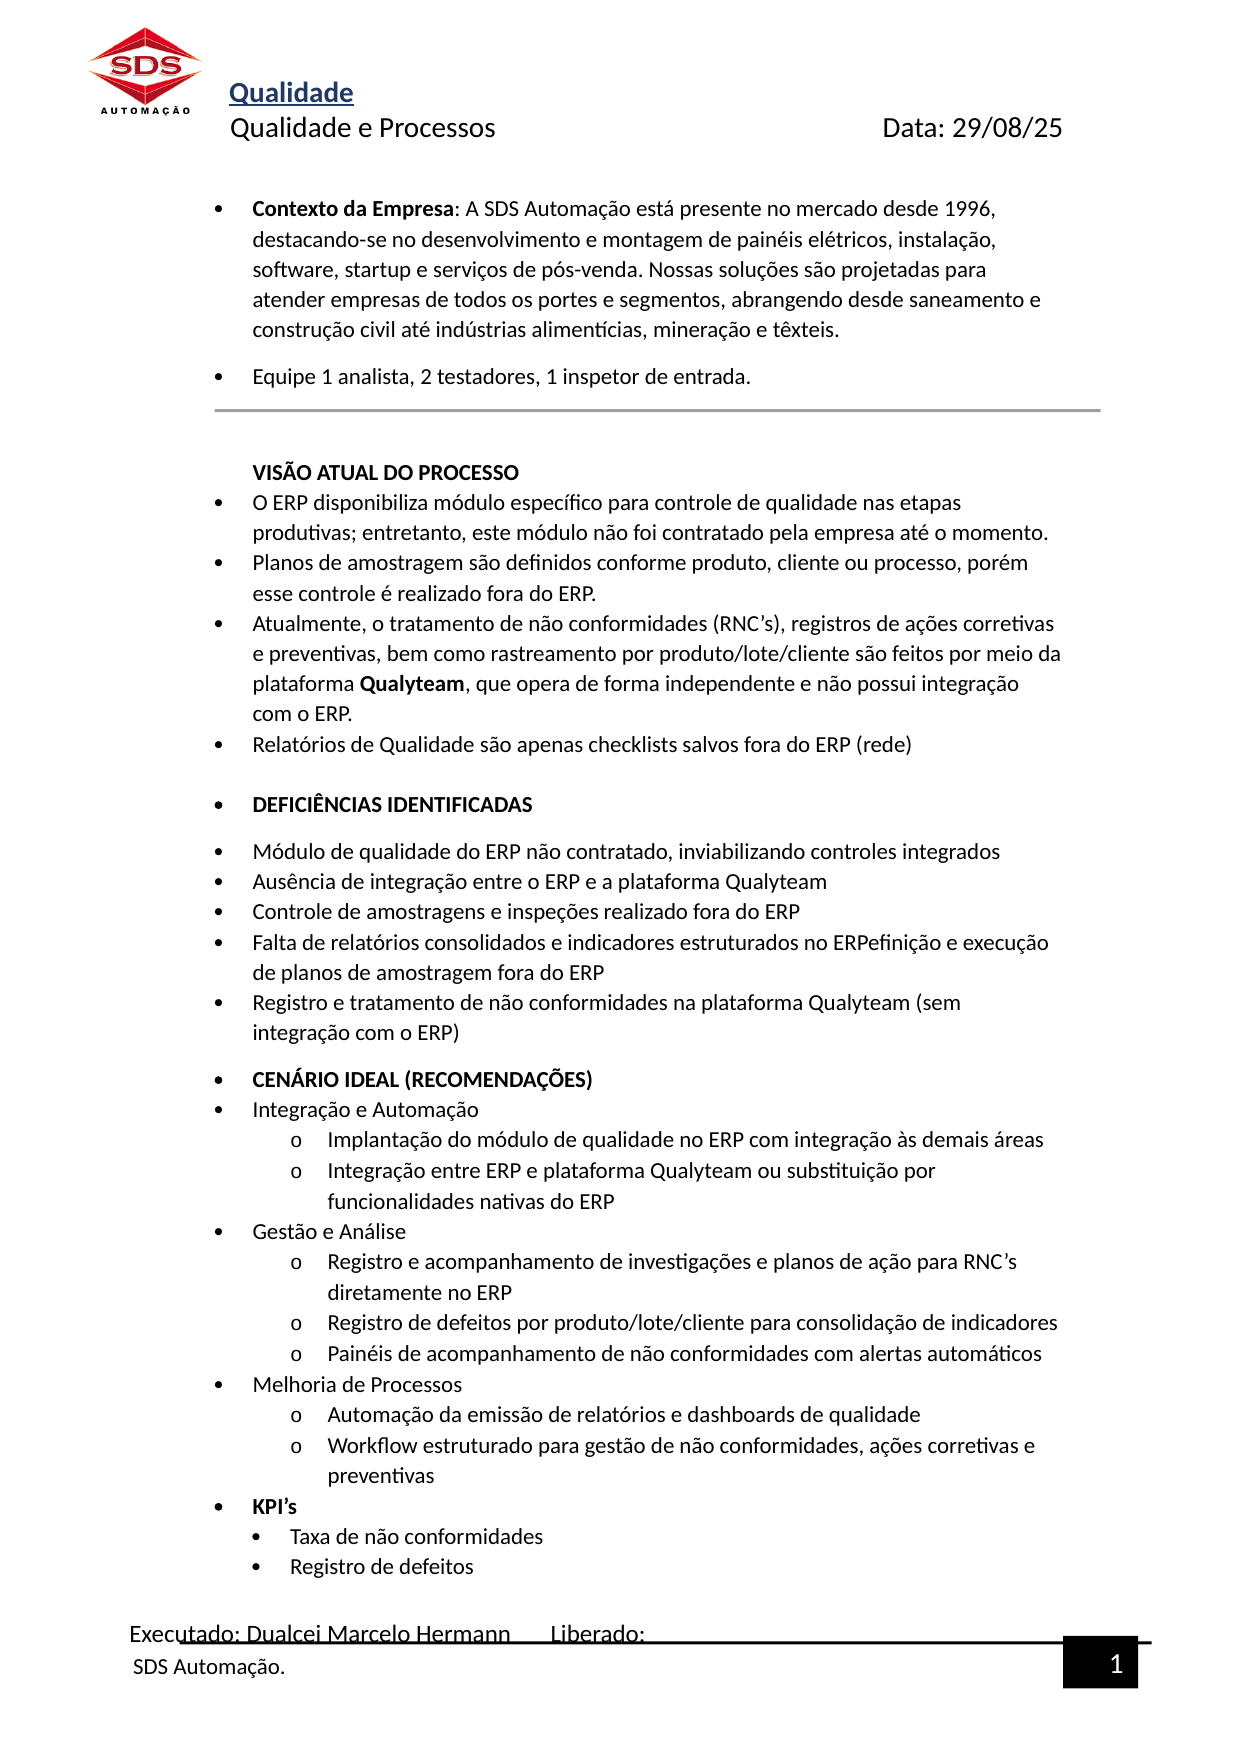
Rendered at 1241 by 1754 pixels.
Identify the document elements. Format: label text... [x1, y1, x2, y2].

list DEFICIÊNCIAS IDENTIFICADAS [215, 790, 1063, 818]
list Relatórios de Qualidade são apenas checklists salvos fora do ERP (rede) [215, 730, 1063, 758]
picture [67, 0, 218, 148]
list Registro e tratamento de não conformidades na plataforma Qualyteam (sem integração com o ERP) [215, 988, 1063, 1046]
list Melhoria de Processos [215, 1370, 1063, 1398]
list Integração entre ERP e plataforma Qualyteam ou substituição por funcionalidades nativas do ERP [290, 1156, 1063, 1215]
list Registro de defeitos [252, 1552, 1063, 1580]
list KPI’s [215, 1492, 1063, 1520]
list Módulo de qualidade do ERP não contratado, inviabilizando controles integrados [215, 837, 1063, 865]
list Controle de amostragens e inspeções realizado fora do ERP [215, 897, 1063, 926]
list Atualmente, o tratamento de não conformidades (RNC’s), registros de ações corretivas e preventivas, bem como rastreamento por produto/lote/cliente são feitos por meio da plataforma Qualyteam, que opera de forma independente e não possui integração com o ERP. [215, 609, 1063, 728]
list Automação da emissão de relatórios e dashboards de qualidade [290, 1400, 1063, 1429]
list Gestão e Análise [215, 1217, 1063, 1245]
list Painéis de acompanhamento de não conformidades com alertas automáticos [290, 1339, 1063, 1368]
list Registro e acompanhamento de investigações e planos de ação para RNC’s diretamente no ERP [290, 1247, 1063, 1306]
list O ERP disponibiliza módulo específico para controle de qualidade nas etapas produtivas; entretanto, este módulo não foi contratado pela empresa até o momento. [215, 488, 1063, 546]
list Contexto da Empresa: A SDS Automação está presente no mercado desde 1996, destacando-se no desenvolvimento e montagem de painéis elétricos, instalação, software, startup e serviços de pós-venda. Nossas soluções são projetadas para atender empresas de todos os portes e segmentos, abrangendo desde saneamento e construção civil até indústrias alimentícias, mineração e têxteis. [215, 194, 1063, 343]
list Equipe 1 analista, 2 testadores, 1 inspetor de entrada. [215, 362, 1063, 390]
list Implantação do módulo de qualidade no ERP com integração às demais áreas [290, 1126, 1063, 1154]
list Registro de defeitos por produto/lote/cliente para consolidação de indicadores [290, 1308, 1063, 1337]
list Taxa de não conformidades [252, 1522, 1063, 1550]
list VISÃO ATUAL DO PROCESSO [252, 458, 1063, 486]
list Workflow estruturado para gestão de não conformidades, ações corretivas e preventivas [290, 1431, 1063, 1489]
list Falta de relatórios consolidados e indicadores estruturados no ERPefinição e execução de planos de amostragem fora do ERP [215, 928, 1063, 986]
list CENÁRIO IDEAL (RECOMENDAÇÕES) [215, 1065, 1063, 1093]
list Integração e Automação [215, 1095, 1063, 1123]
list Ausência de integração entre o ERP e a plataforma Qualyteam [215, 867, 1063, 895]
list Planos de amostragem são definidos conforme produto, cliente ou processo, porém esse controle é realizado fora do ERP. [215, 548, 1063, 607]
